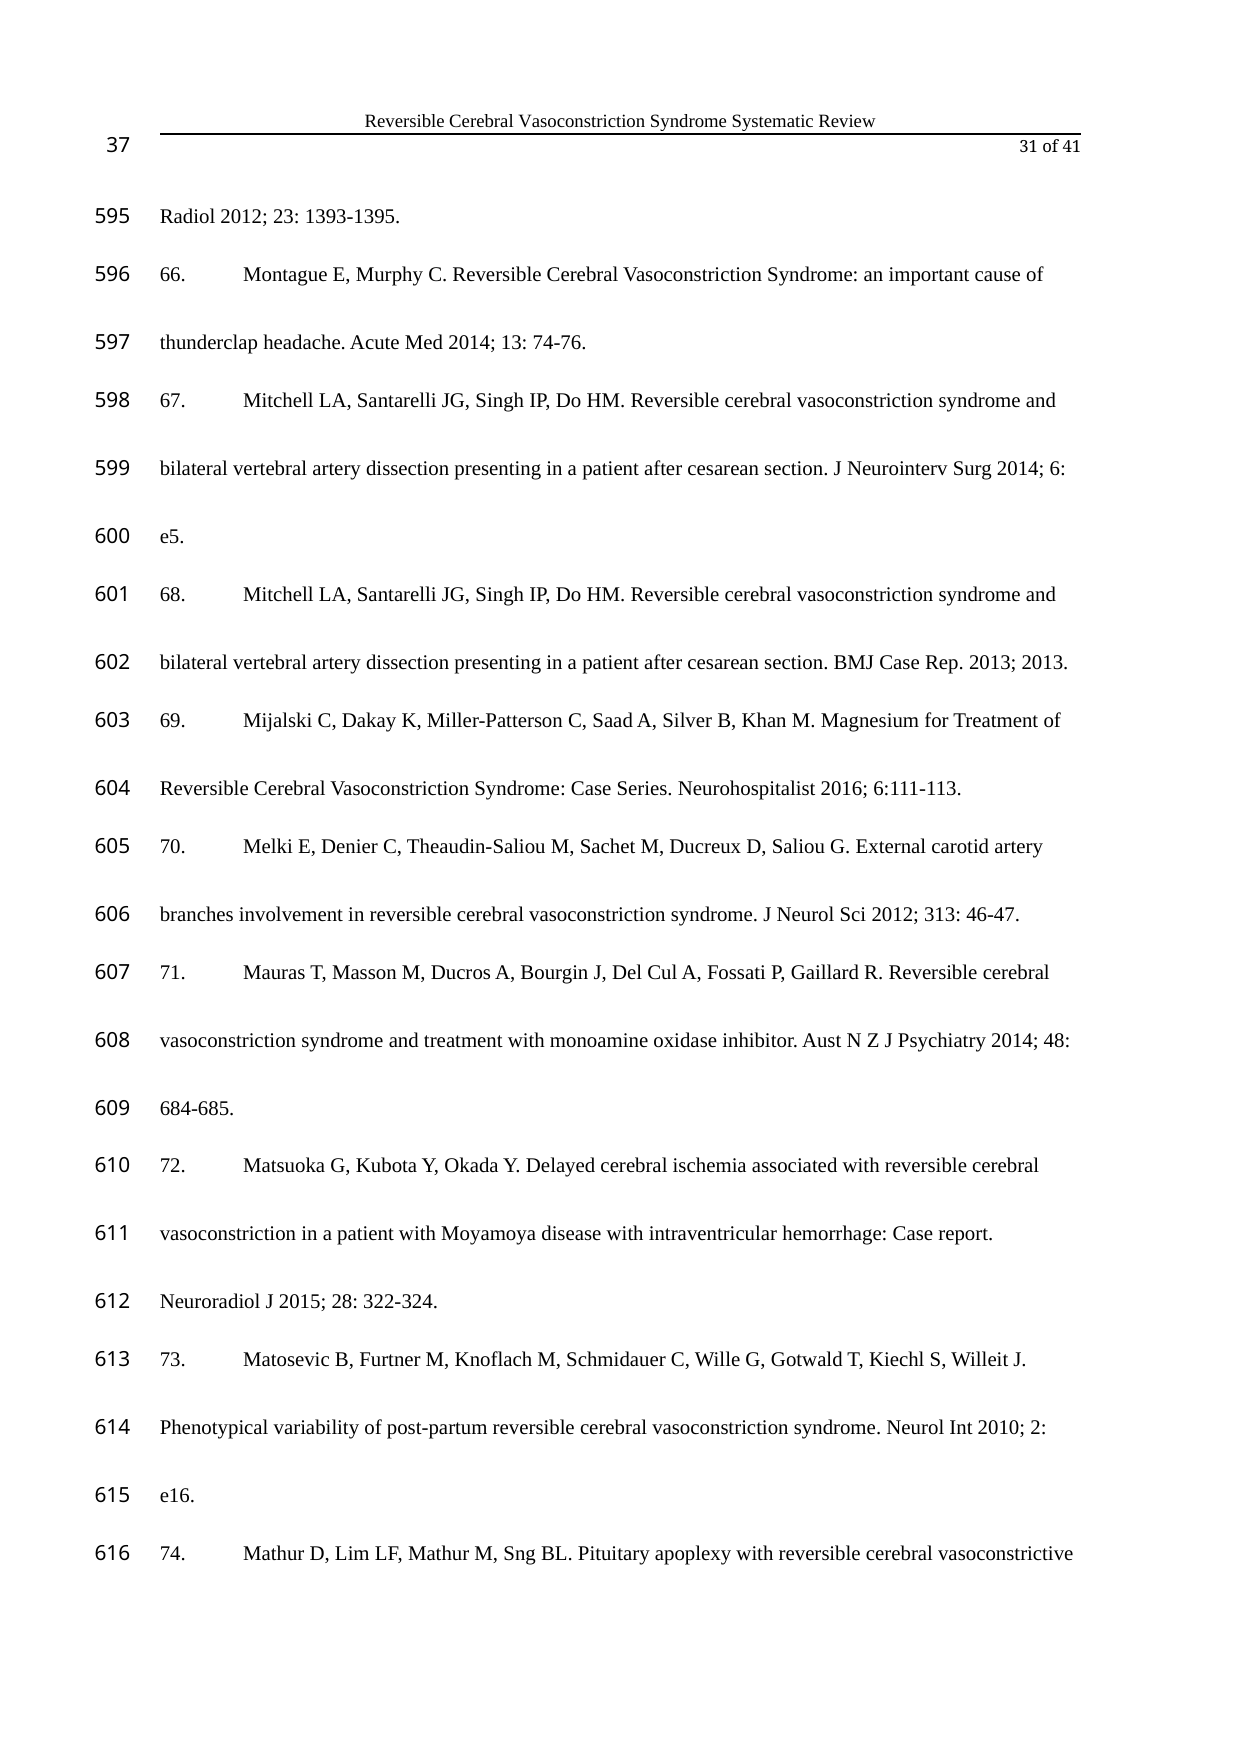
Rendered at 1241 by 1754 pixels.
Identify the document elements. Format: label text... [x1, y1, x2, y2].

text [159, 1536, 1081, 1570]
text 69. Mijalski C, Dakay K, Miller-Patterson C, Saad A, Silver B, Khan M. Magnesium for Treatment of Reversible Cerebral Vasoconstriction Syndrome: Case Series. Neurohospitalist 2016; 6:111-113. [159, 703, 1081, 805]
text 72. Matsuoka G, Kubota Y, Okada Y. Delayed cerebral ischemia associated with reversible cerebral vasoconstriction in a patient with Moyamoya disease with intraventricular hemorrhage: Case report. Neuroradiol J 2015; 28: 322-324. [159, 1148, 1081, 1318]
text 73. Matosevic B, Furtner M, Knoflach M, Schmidauer C, Wille G, Gotwald T, Kiechl S, Willeit J. Phenotypical variability of post-partum reversible cerebral vasoconstriction syndrome. Neurol Int 2010; 2: e16. [159, 1342, 1081, 1512]
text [159, 199, 1081, 233]
text 70. Melki E, Denier C, Theaudin-Saliou M, Sachet M, Ducreux D, Saliou G. External carotid artery branches involvement in reversible cerebral vasoconstriction syndrome. J Neurol Sci 2012; 313: 46-47. [159, 829, 1081, 931]
text 68. Mitchell LA, Santarelli JG, Singh IP, Do HM. Reversible cerebral vasoconstriction syndrome and bilateral vertebral artery dissection presenting in a patient after cesarean section. BMJ Case Rep. 2013; 2013. [159, 577, 1081, 679]
text 66. Montague E, Murphy C. Reversible Cerebral Vasoconstriction Syndrome: an important cause of thunderclap headache. Acute Med 2014; 13: 74-76. [159, 257, 1081, 359]
text 67. Mitchell LA, Santarelli JG, Singh IP, Do HM. Reversible cerebral vasoconstriction syndrome and bilateral vertebral artery dissection presenting in a patient after cesarean section. J Neurointerv Surg 2014; 6: e5. [159, 383, 1081, 553]
text 71. Mauras T, Masson M, Ducros A, Bourgin J, Del Cul A, Fossati P, Gaillard R. Reversible cerebral vasoconstriction syndrome and treatment with monoamine oxidase inhibitor. Aust N Z J Psychiatry 2014; 48: 684-685. [159, 955, 1081, 1124]
